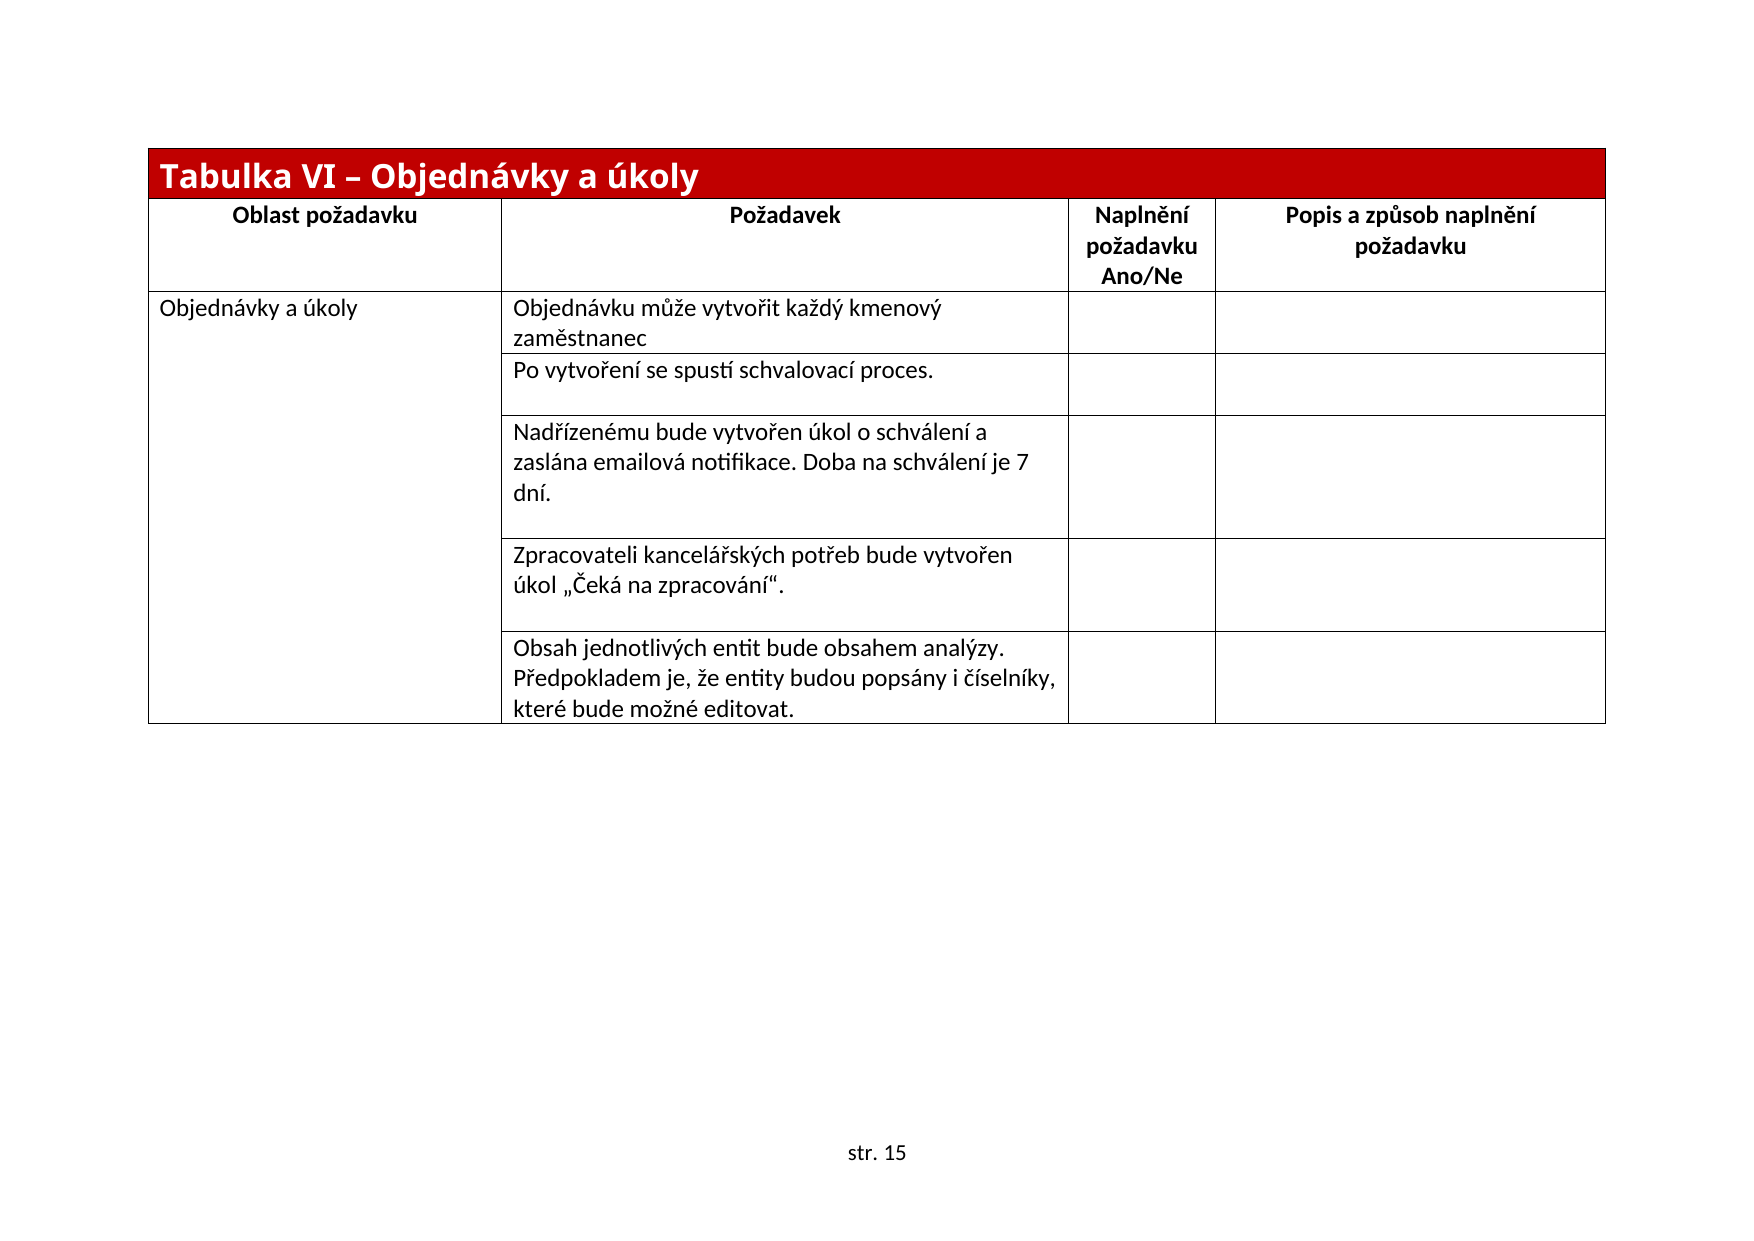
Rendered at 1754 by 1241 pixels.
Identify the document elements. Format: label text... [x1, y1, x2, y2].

table_cell [1216, 539, 1605, 631]
table_cell Zpracovateli kancelářských potřeb bude vytvořen úkol „Čeká na zpracování“. [502, 539, 1068, 631]
table_cell Popis a způsob naplnění požadavku [1216, 199, 1605, 291]
table_cell Po vytvoření se spustí schvalovací proces. [502, 354, 1068, 415]
table_cell Naplnění požadavku Ano/Ne [1069, 199, 1215, 291]
table_cell Oblast požadavku [149, 199, 501, 291]
table_cell Objednávky a úkoly [149, 292, 501, 723]
table_header Tabulka VI – Objednávky a úkoly [149, 149, 1605, 198]
table_cell [1069, 416, 1215, 538]
table_cell [1069, 354, 1215, 415]
table_cell Objednávku může vytvořit každý kmenový zaměstnanec [502, 292, 1068, 353]
table_cell [1216, 354, 1605, 415]
table_cell [1216, 292, 1605, 353]
table_cell [1069, 539, 1215, 631]
table_cell [1069, 632, 1215, 723]
table_cell [1216, 632, 1605, 723]
table_cell Požadavek [502, 199, 1068, 291]
table_cell [1216, 416, 1605, 538]
table_cell Nadřízenému bude vytvořen úkol o schválení a zaslána emailová notifikace. Doba na schválení je 7 dní. [502, 416, 1068, 538]
table_cell [1069, 292, 1215, 353]
table_cell Obsah jednotlivých entit bude obsahem analýzy. Předpokladem je, že entity budou popsány i číselníky, které bude možné editovat. [502, 632, 1068, 723]
